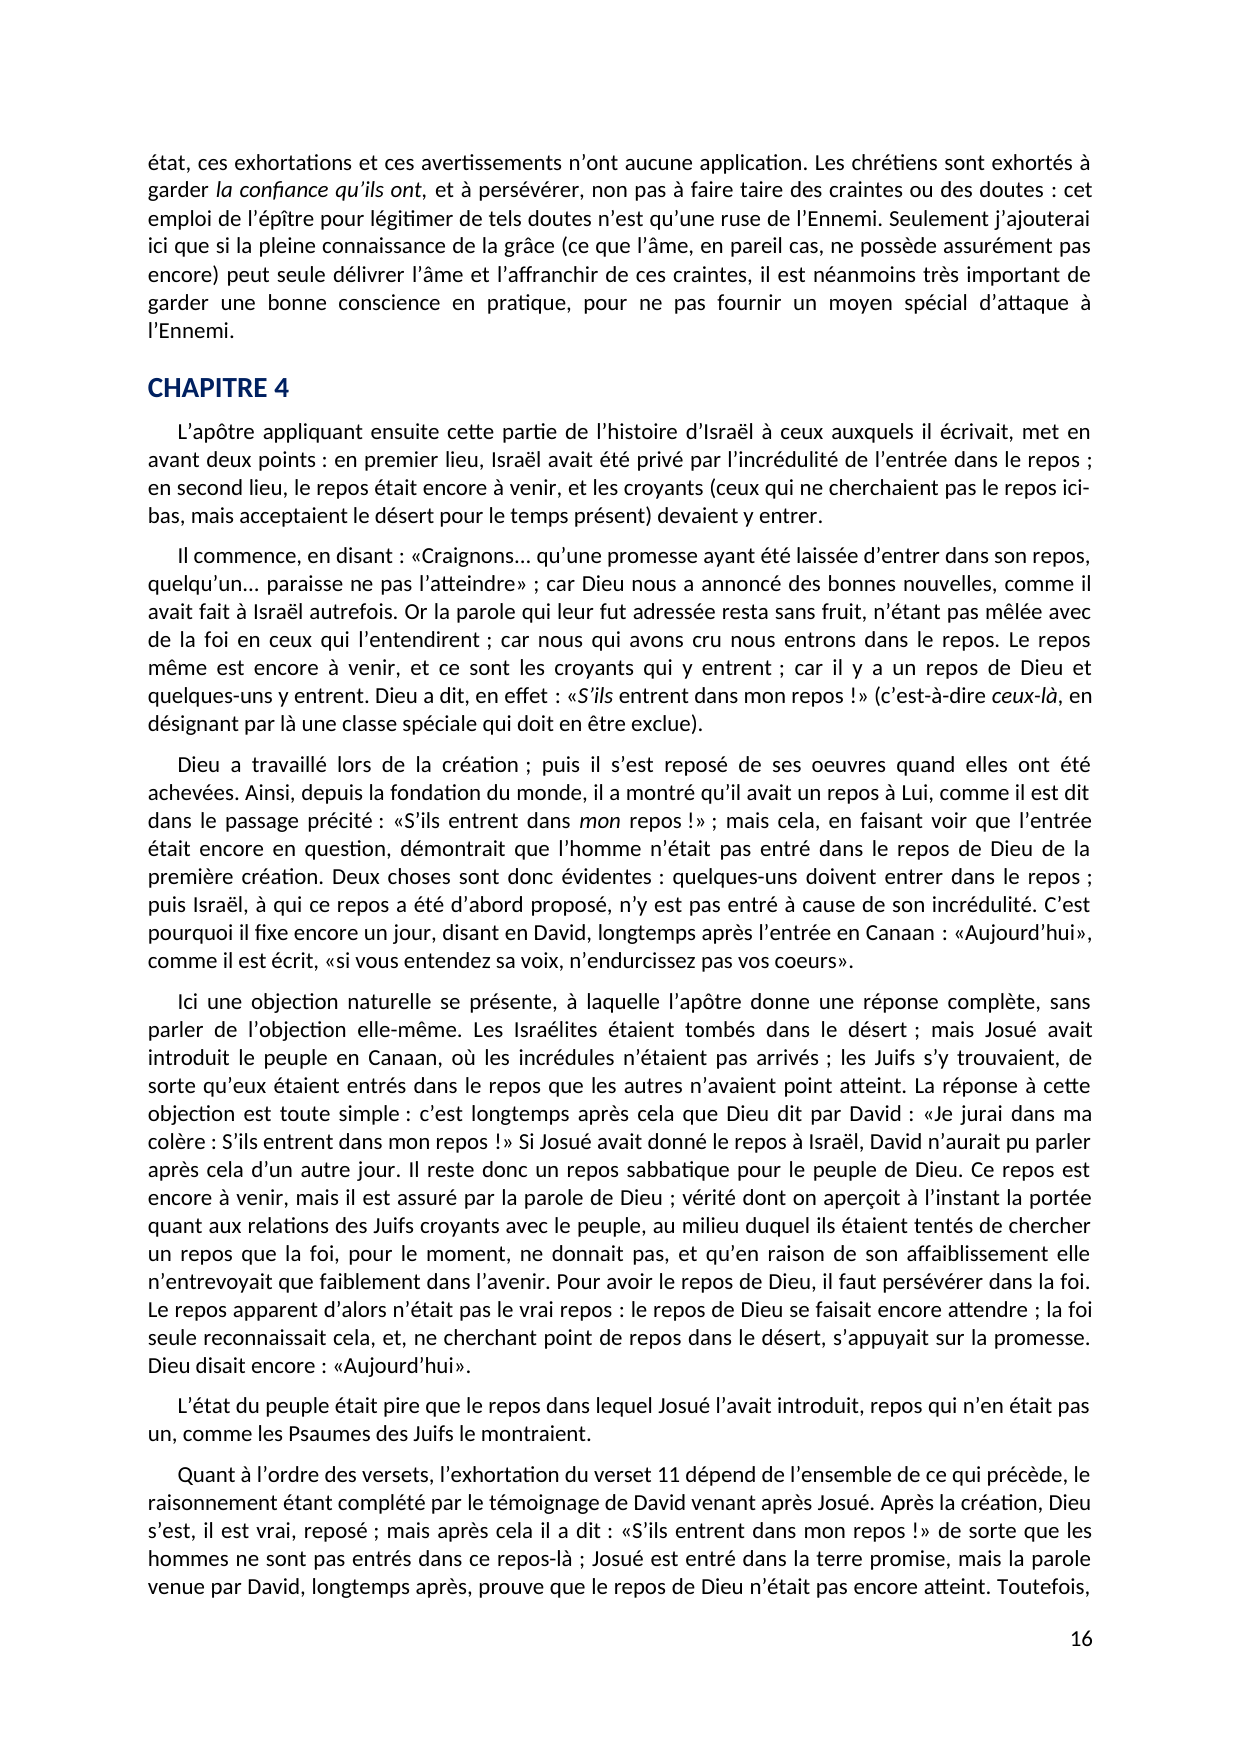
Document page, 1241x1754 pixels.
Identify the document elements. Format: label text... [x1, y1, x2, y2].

text L’état du peuple était pire que le repos dans lequel Josué l’avait introduit, repos qui n’en était pas un, comme les Psaumes des Juifs le montraient. [148, 1392, 1093, 1448]
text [148, 1460, 1093, 1600]
text Il commence, en disant : «Craignons... qu’une promesse ayant été laissée d’entrer dans son repos, quelqu’un... paraisse ne pas l’atteindre» ; car Dieu nous a annoncé des bonnes nouvelles, comme il avait fait à Israël autrefois. Or la parole qui leur fut adressée resta sans fruit, n’étant pas mêlée avec de la foi en ceux qui l’entendirent ; car nous qui avons cru nous entrons dans le repos. Le repos même est encore à venir, et ce sont les croyants qui y entrent ; car il y a un repos de Dieu et quelques-uns y entrent. Dieu a dit, en effet : «S’ils entrent dans mon repos !» (c’est-à-dire ceux-là, en désignant par là une classe spéciale qui doit en être exclue). [148, 541, 1093, 738]
subtitle CHAPITRE 4 [148, 369, 1093, 404]
text Dieu a travaillé lors de la création ; puis il s’est reposé de ses oeuvres quand elles ont été achevées. Ainsi, depuis la fondation du monde, il a montré qu’il avait un repos à Lui, comme il est dit dans le passage précité : «S’ils entrent dans mon repos !» ; mais cela, en faisant voir que l’entrée était encore en question, démontrait que l’homme n’était pas entré dans le repos de Dieu de la première création. Deux choses sont donc évidentes : quelques-uns doivent entrer dans le repos ; puis Israël, à qui ce repos a été d’abord proposé, n’y est pas entré à cause de son incrédulité. C’est pourquoi il fixe encore un jour, disant en David, longtemps après l’entrée en Canaan : «Aujourd’hui», comme il est écrit, «si vous entendez sa voix, n’endurcissez pas vos coeurs». [148, 750, 1093, 974]
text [148, 148, 1093, 344]
text Ici une objection naturelle se présente, à laquelle l’apôtre donne une réponse complète, sans parler de l’objection elle-même. Les Israélites étaient tombés dans le désert ; mais Josué avait introduit le peuple en Canaan, où les incrédules n’étaient pas arrivés ; les Juifs s’y trouvaient, de sorte qu’eux étaient entrés dans le repos que les autres n’avaient point atteint. La réponse à cette objection est toute simple : c’est longtemps après cela que Dieu dit par David : «Je jurai dans ma colère : S’ils entrent dans mon repos !» Si Josué avait donné le repos à Israël, David n’aurait pu parler après cela d’un autre jour. Il reste donc un repos sabbatique pour le peuple de Dieu. Ce repos est encore à venir, mais il est assuré par la parole de Dieu ; vérité dont on aperçoit à l’instant la portée quant aux relations des Juifs croyants avec le peuple, au milieu duquel ils étaient tentés de chercher un repos que la foi, pour le moment, ne donnait pas, et qu’en raison de son affaiblissement elle n’entrevoyait que faiblement dans l’avenir. Pour avoir le repos de Dieu, il faut persévérer dans la foi. Le repos apparent d’alors n’était pas le vrai repos : le repos de Dieu se faisait encore attendre ; la foi seule reconnaissait cela, et, ne cherchant point de repos dans le désert, s’appuyait sur la promesse. Dieu disait encore : «Aujourd’hui». [148, 987, 1093, 1379]
text L’apôtre appliquant ensuite cette partie de l’histoire d’Israël à ceux auxquels il écrivait, met en avant deux points : en premier lieu, Israël avait été privé par l’incrédulité de l’entrée dans le repos ; en second lieu, le repos était encore à venir, et les croyants (ceux qui ne cherchaient pas le repos ici-bas, mais acceptaient le désert pour le temps présent) devaient y entrer. [148, 417, 1093, 529]
